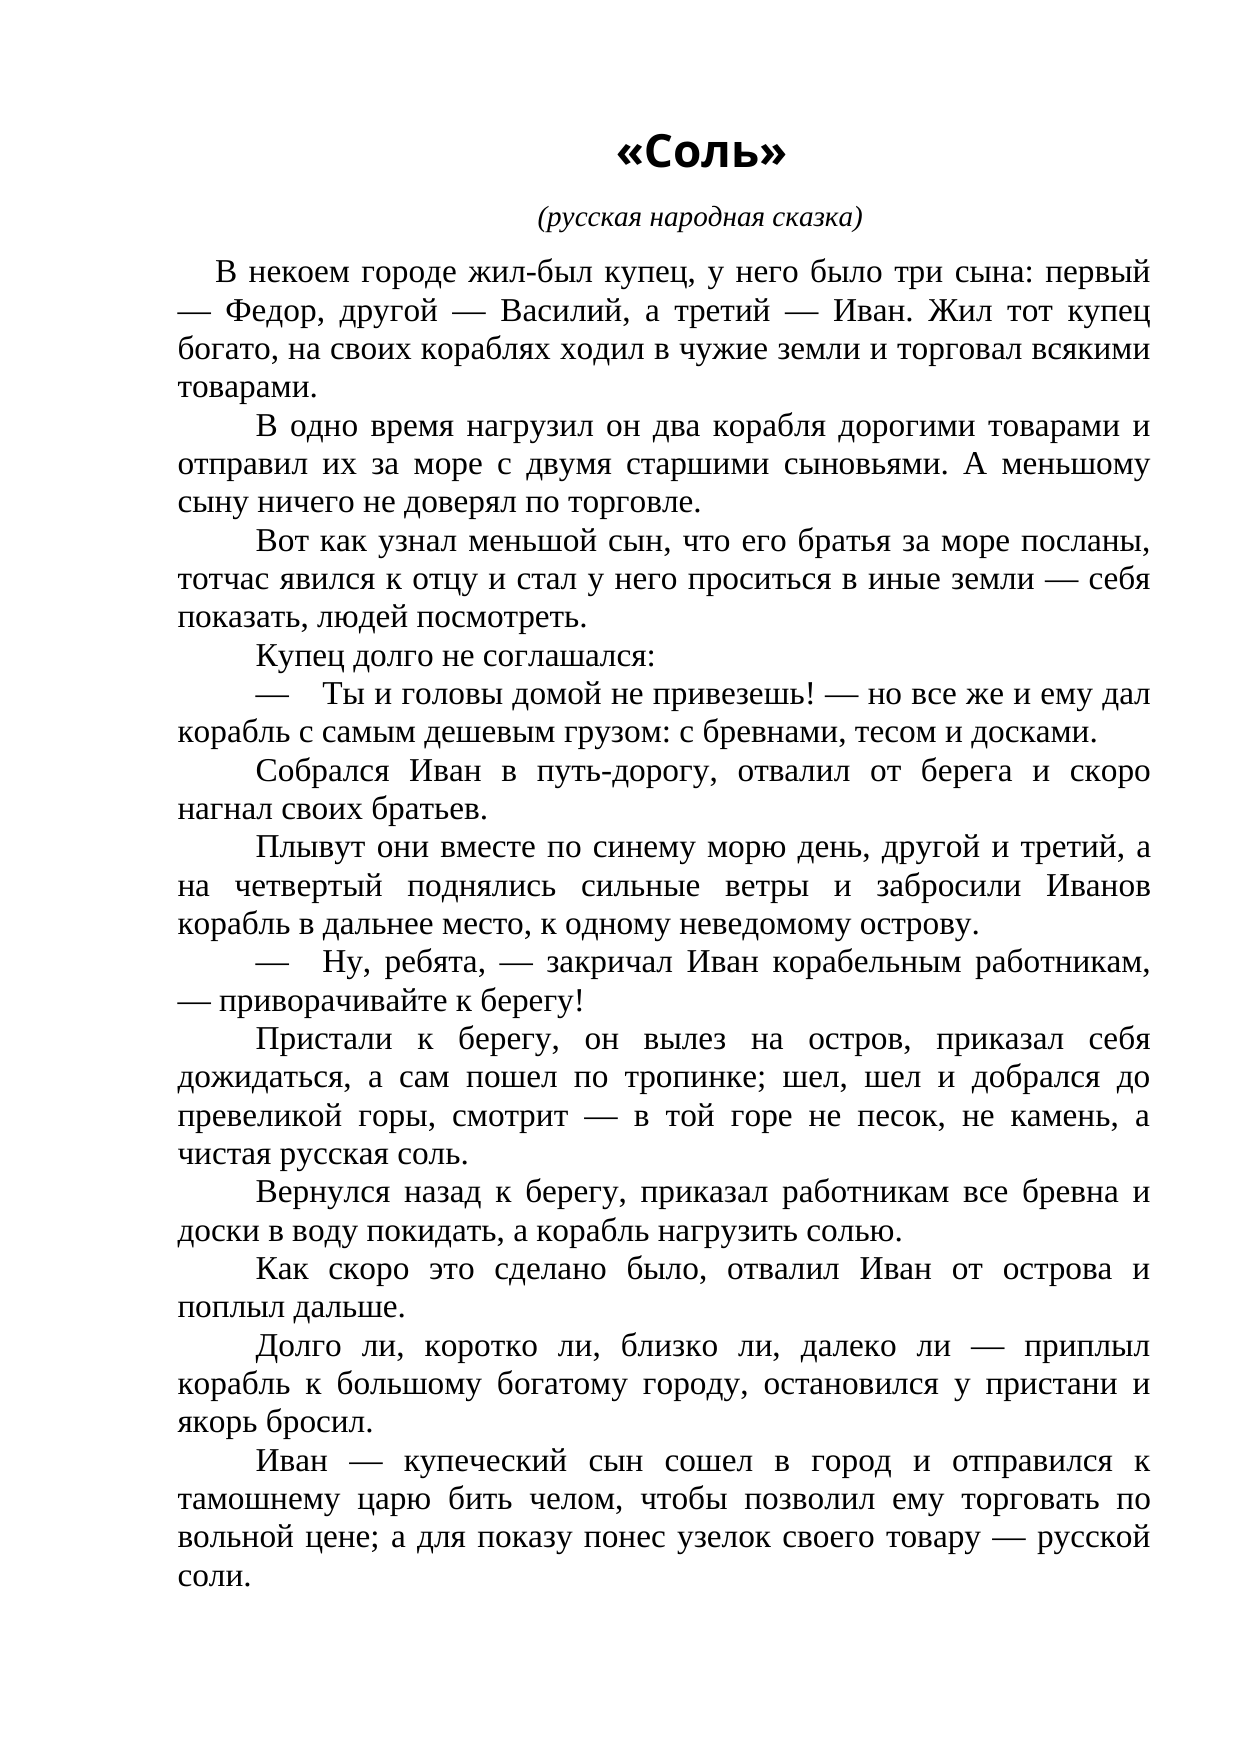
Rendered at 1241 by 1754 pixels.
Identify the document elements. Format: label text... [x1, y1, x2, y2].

text Вернулся назад к берегу, приказал работникам все бревна и доски в воду покидать, а корабль нагрузить солью. [177, 1172, 1152, 1248]
text — Ты и головы домой не привезешь! — но все же и ему дал корабль с самым дешевым грузом: с бревнами, тесом и досками. [177, 673, 1152, 750]
text Иван — купеческий сын сошел в город и отправился к тамошнему царю бить челом, чтобы позволил ему торговать по вольной цене; а для показу понес узелок своего товару — русской соли. [177, 1440, 1152, 1593]
text (русская народная сказка) [215, 199, 1152, 233]
text Долго ли, коротко ли, близко ли, далеко ли — приплыл корабль к большому богатому городу, остановился у пристани и якорь бросил. [177, 1325, 1152, 1440]
text Собрался Иван в путь-дорогу, отвалил от берега и скоро нагнал своих братьев. [177, 750, 1152, 827]
text В одно время нагрузил он два корабля дорогими товарами и отправил их за море с двумя старшими сыновьями. А меньшому сыну ничего не доверял по торговле. [177, 405, 1152, 520]
text Купец долго не соглашался: [177, 635, 1152, 673]
text Как скоро это сделано было, отвалил Иван от острова и поплыл дальше. [177, 1248, 1152, 1325]
text — Ну, ребята, — закричал Иван корабельным работникам, — приворачивайте к берегу! [177, 942, 1152, 1018]
text В некоем городе жил-был купец, у него было три сына: первый — Федор, другой — Василий, а третий — Иван. Жил тот купец богато, на своих кораблях ходил в чужие земли и торговал всякими товарами. [177, 252, 1152, 405]
text «Соль» [215, 118, 1152, 181]
text Плывут они вместе по синему морю день, другой и третий, а на четвертый поднялись сильные ветры и забросили Иванов корабль в дальнее место, к одному неведомому острову. [177, 827, 1152, 942]
text Вот как узнал меньшой сын, что его братья за море посланы, тотчас явился к отцу и стал у него проситься в иные земли — себя показать, людей посмотреть. [177, 520, 1152, 635]
text Пристали к берегу, он вылез на остров, приказал себя дожидаться, а сам пошел по тропинке; шел, шел и добрался до превеликой горы, смотрит — в той горе не песок, не камень, а чистая русская соль. [177, 1018, 1152, 1172]
